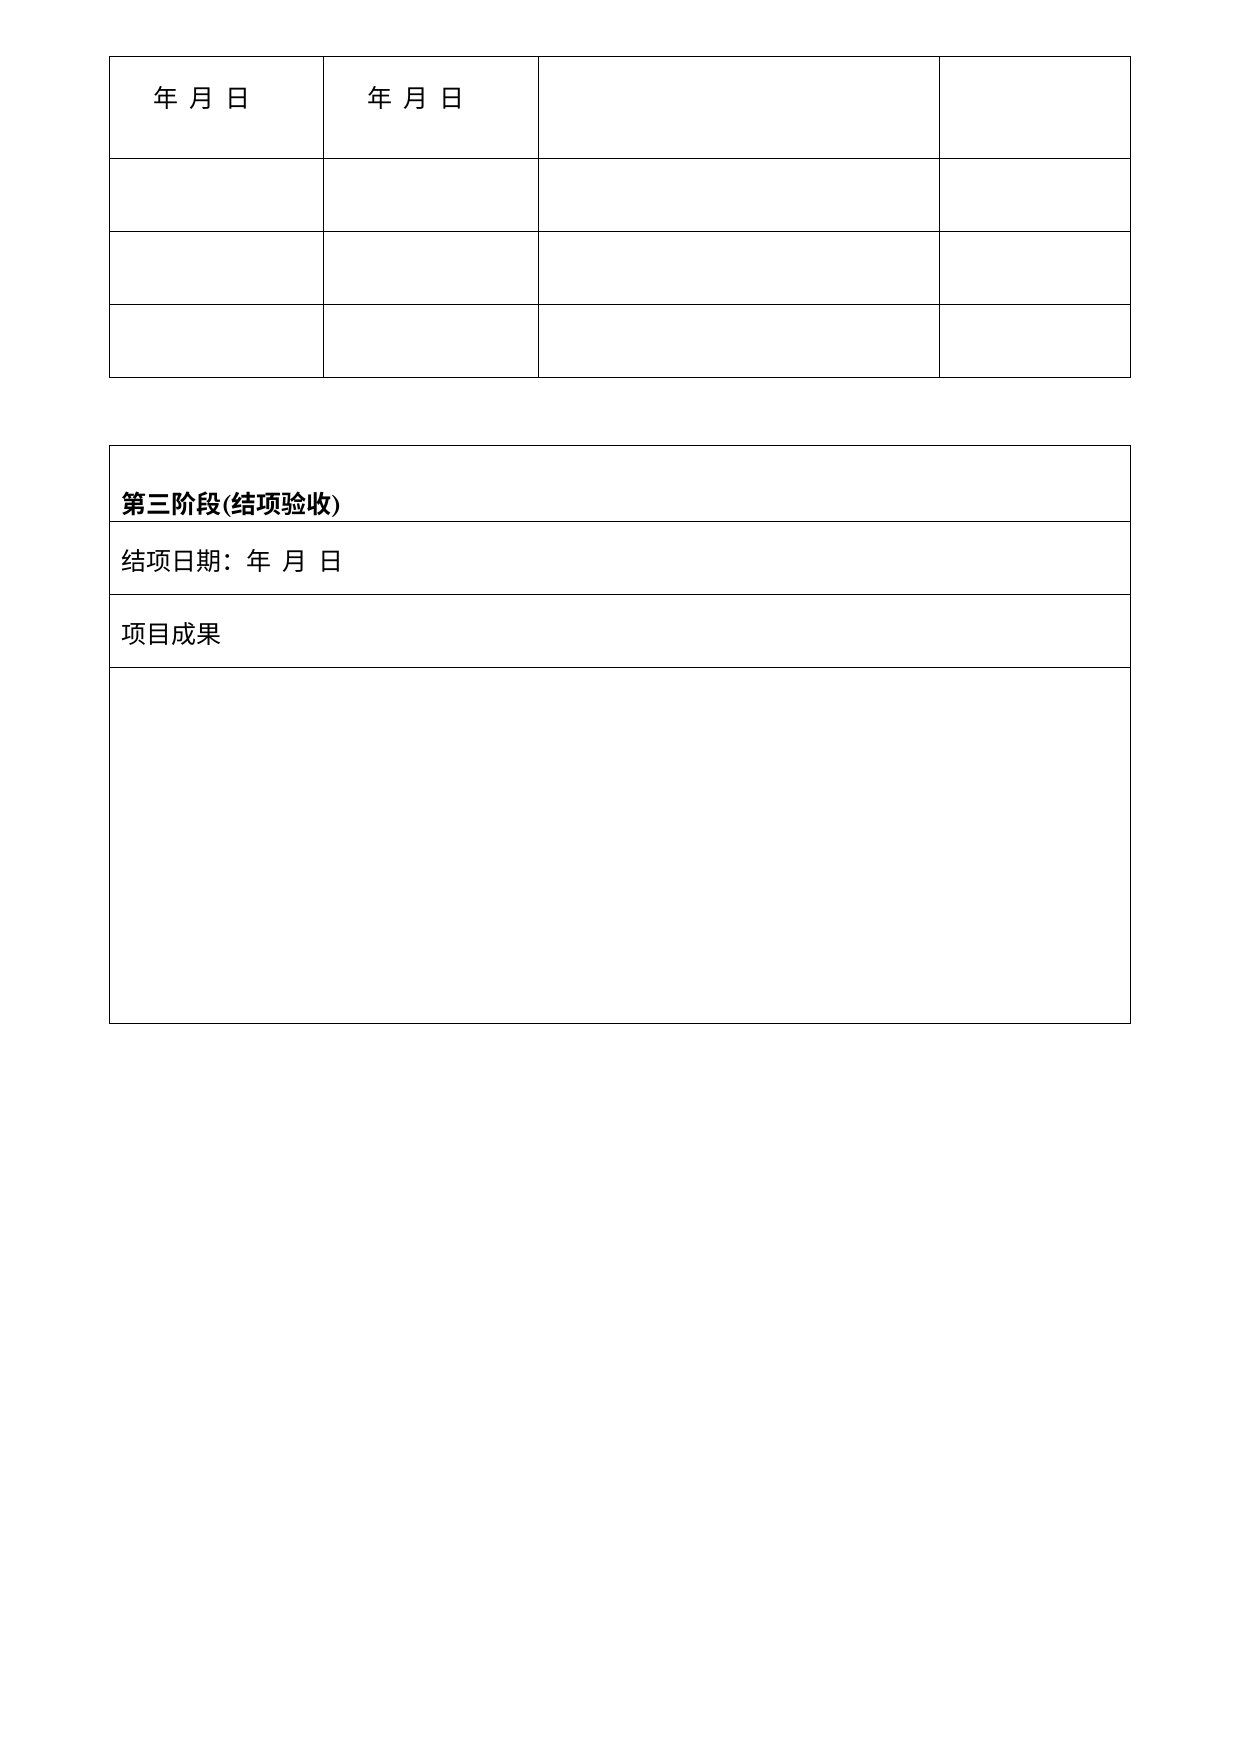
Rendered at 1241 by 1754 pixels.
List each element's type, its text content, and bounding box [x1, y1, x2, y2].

table_cell [110, 305, 323, 377]
table_cell [324, 159, 538, 231]
table_cell [539, 159, 939, 231]
table_cell [940, 232, 1130, 304]
table_cell 结项日期：年 月 日 [110, 522, 1130, 594]
table_cell [110, 232, 323, 304]
table_cell [539, 305, 939, 377]
table_cell [940, 305, 1130, 377]
table_header 年 月 日 [324, 57, 538, 158]
table_cell [110, 668, 1130, 1023]
table_header [539, 57, 939, 158]
table_cell [324, 305, 538, 377]
table_header 年 月 日 [110, 57, 323, 158]
table_cell 项目成果 [110, 595, 1130, 667]
table_header [940, 57, 1130, 158]
table_header 第三阶段(结项验收) [110, 446, 1130, 521]
table_cell [940, 159, 1130, 231]
table_cell [324, 232, 538, 304]
table_cell [110, 159, 323, 231]
table_cell [539, 232, 939, 304]
